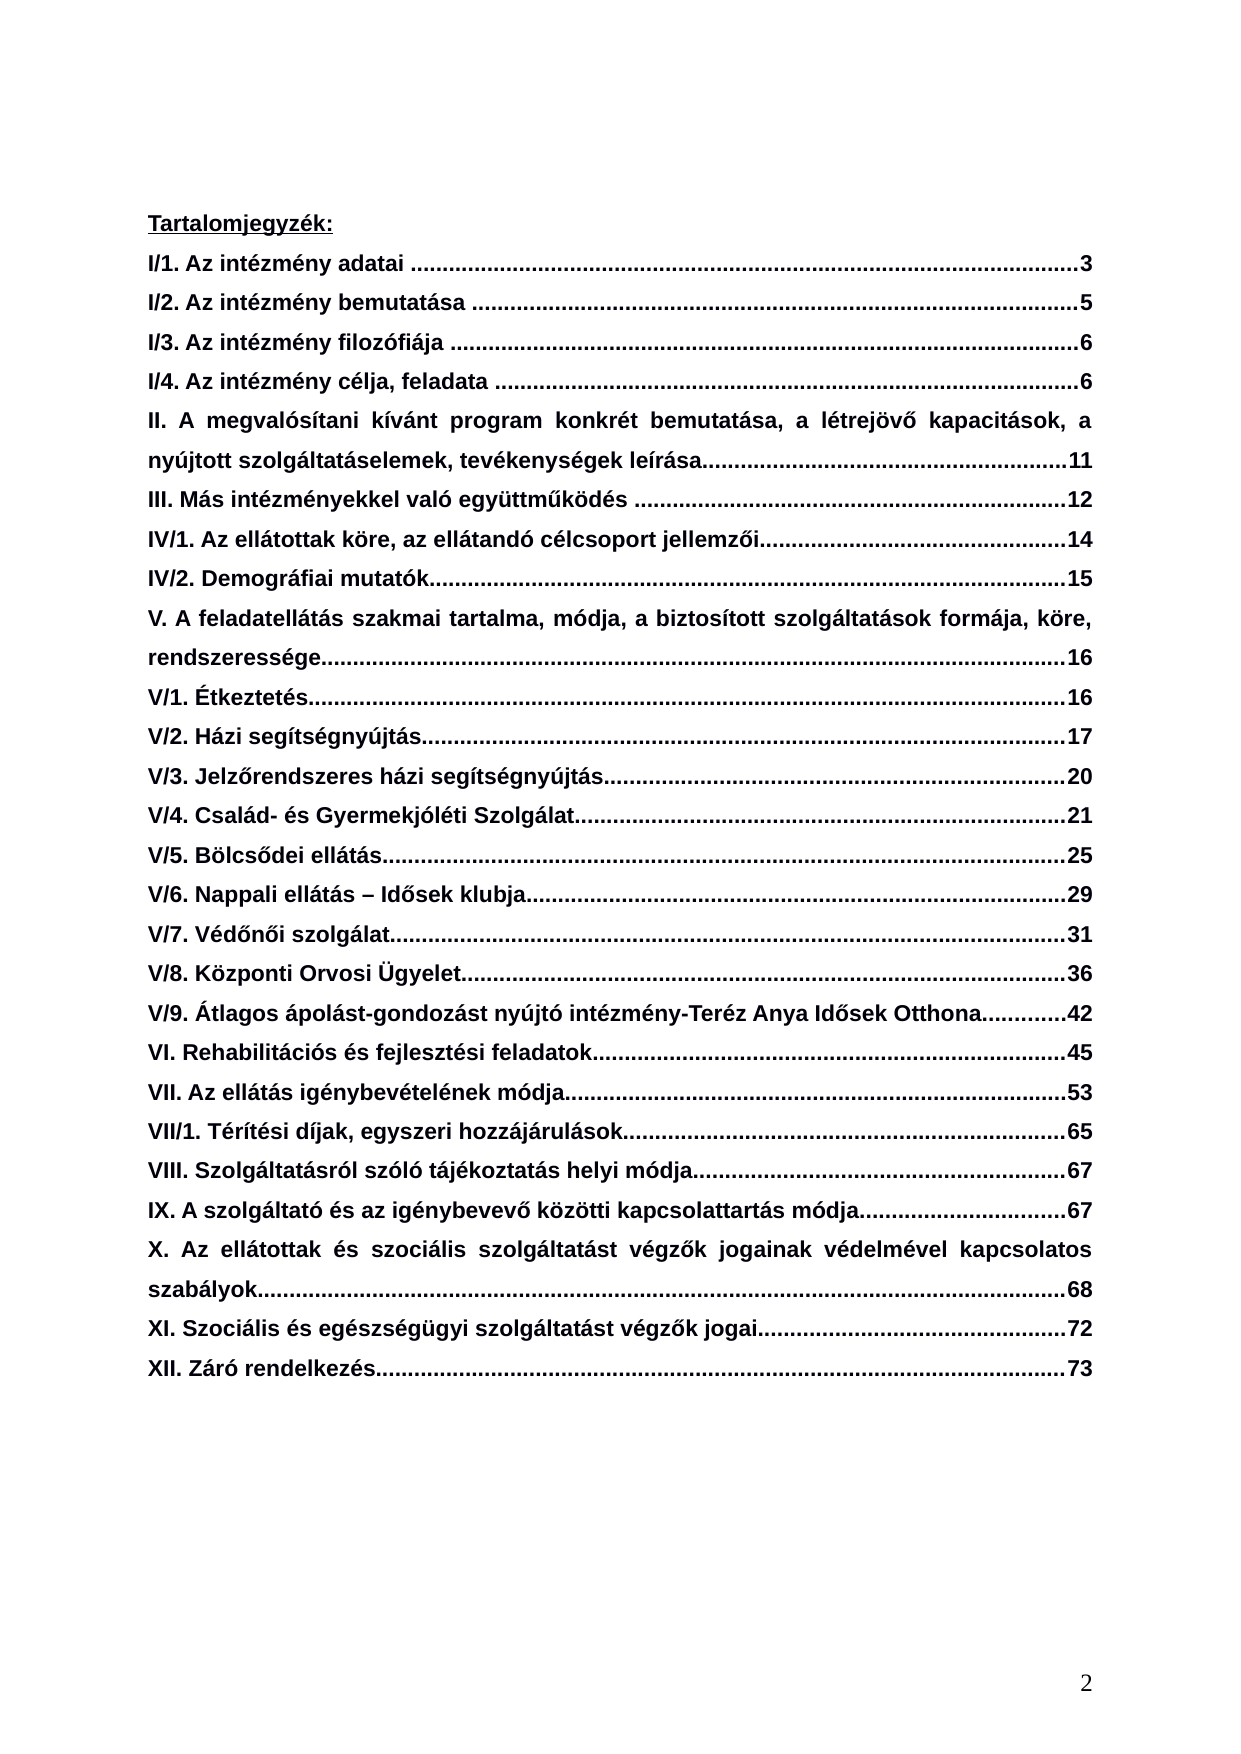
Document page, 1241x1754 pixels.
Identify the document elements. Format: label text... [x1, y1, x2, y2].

text VIII. Szolgáltatásról szóló tájékoztatás helyi módja 67 [148, 1157, 1093, 1184]
text VII/1. Térítési díjak, egyszeri hozzájárulások 65 [148, 1118, 1093, 1144]
text IX. A szolgáltató és az igénybevevő közötti kapcsolattartás módja 67 [148, 1197, 1093, 1223]
text V/6. Nappali ellátás – Idősek klubja 29 [148, 881, 1093, 907]
text XII. Záró rendelkezés 73 [148, 1355, 1093, 1381]
text VI. Rehabilitációs és fejlesztési feladatok 45 [148, 1039, 1093, 1065]
text V/7. Védőnői szolgálat 31 [148, 921, 1093, 947]
text II. A megvalósítani kívánt program konkrét bemutatása, a létrejövő kapacitások, a nyújtott szolgáltatáselemek, tevékenységek leírása 11 [148, 407, 1093, 473]
text V/5. Bölcsődei ellátás 25 [148, 842, 1093, 868]
text V/1. Étkeztetés 16 [148, 684, 1093, 710]
text XI. Szociális és egészségügyi szolgáltatást végzők jogai 72 [148, 1315, 1093, 1342]
text I/2. Az intézmény bemutatása 5 [148, 289, 1093, 315]
text IV/1. Az ellátottak köre, az ellátandó célcsoport jellemzői 14 [148, 526, 1093, 552]
text I/1. Az intézmény adatai 3 [148, 249, 1093, 276]
text V/8. Központi Orvosi Ügyelet 36 [148, 960, 1093, 986]
text I/4. Az intézmény célja, feladata 6 [148, 368, 1093, 394]
text VII. Az ellátás igénybevételének módja 53 [148, 1078, 1093, 1105]
text IV/2. Demográfiai mutatók 15 [148, 565, 1093, 592]
text V/4. Család- és Gyermekjóléti Szolgálat 21 [148, 802, 1093, 828]
text V/2. Házi segítségnyújtás 17 [148, 723, 1093, 749]
text V/9. Átlagos ápolást-gondozást nyújtó intézmény-Teréz Anya Idősek Otthona 42 [148, 999, 1093, 1026]
text III. Más intézményekkel való együttműködés 12 [148, 486, 1093, 513]
text Tartalomjegyzék: [148, 210, 1093, 236]
text V/3. Jelzőrendszeres házi segítségnyújtás 20 [148, 763, 1093, 789]
text V. A feladatellátás szakmai tartalma, módja, a biztosított szolgáltatások formája, köre, rendszeressége 16 [148, 605, 1093, 671]
text I/3. Az intézmény filozófiája 6 [148, 328, 1093, 355]
text X. Az ellátottak és szociális szolgáltatást végzők jogainak védelmével kapcsolatos szabályok 68 [148, 1236, 1093, 1302]
